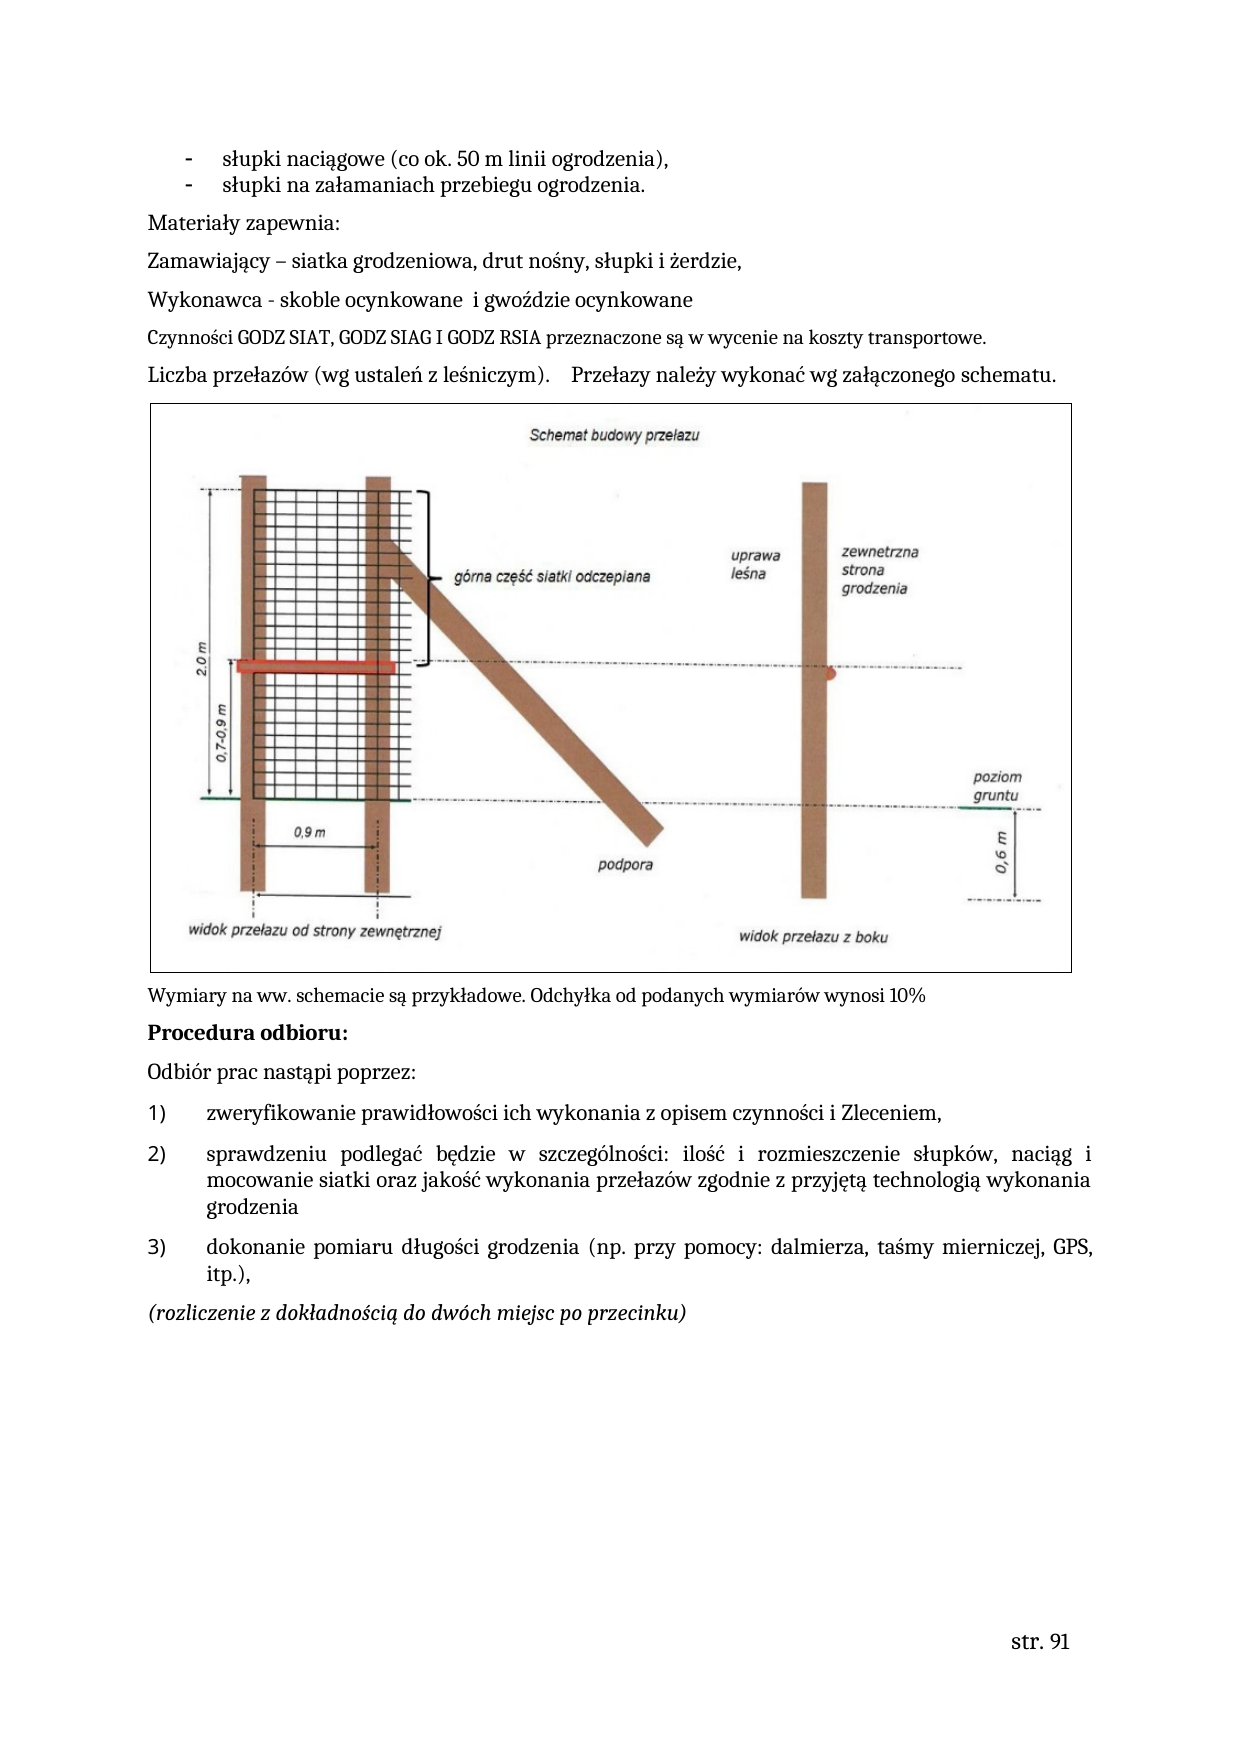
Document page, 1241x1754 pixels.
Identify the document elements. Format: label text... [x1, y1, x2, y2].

picture [173, 404, 1065, 972]
text Wykonawca - skoble ocynkowane i gwoździe ocynkowane [147, 287, 1119, 313]
text (rozliczenie z dokładnością do dwóch miejsc po przecinku) [147, 1300, 1119, 1326]
text Odbiór prac nastąpi poprzez: [147, 1059, 1119, 1085]
text Liczba przełazów (wg ustaleń z leśniczym). Przełazy należy wykonać wg załączonego schematu. [147, 362, 1119, 389]
list zweryfikowanie prawidłowości ich wykonania z opisem czynności i Zleceniem, [147, 1098, 1119, 1126]
text  słupki na załamaniach przebiegu ogrodzenia. Materiały zapewnia: [147, 172, 663, 236]
text Czynności GODZ SIAT, GODZ SIAG I GODZ RSIA przeznaczone są w wycenie na koszty transportowe. [147, 326, 1119, 350]
list sprawdzeniu podlegać będzie w szczególności: ilość i rozmieszczenie słupków, naciąg i mocowanie siatki oraz jakość wykonania przełazów zgodnie z przyjętą technologią wykonania grodzenia [147, 1139, 1093, 1220]
list dokonanie pomiaru długości grodzenia (np. przy pomocy: dalmierza, taśmy mierniczej, GPS, itp.), [147, 1232, 1093, 1287]
subtitle Procedura odbioru: [147, 1020, 1119, 1046]
text Zamawiający – siatka grodzeniowa, drut nośny, słupki i żerdzie, [147, 248, 1119, 274]
text  słupki naciągowe (co ok. 50 m linii ogrodzenia), [185, 146, 1119, 172]
